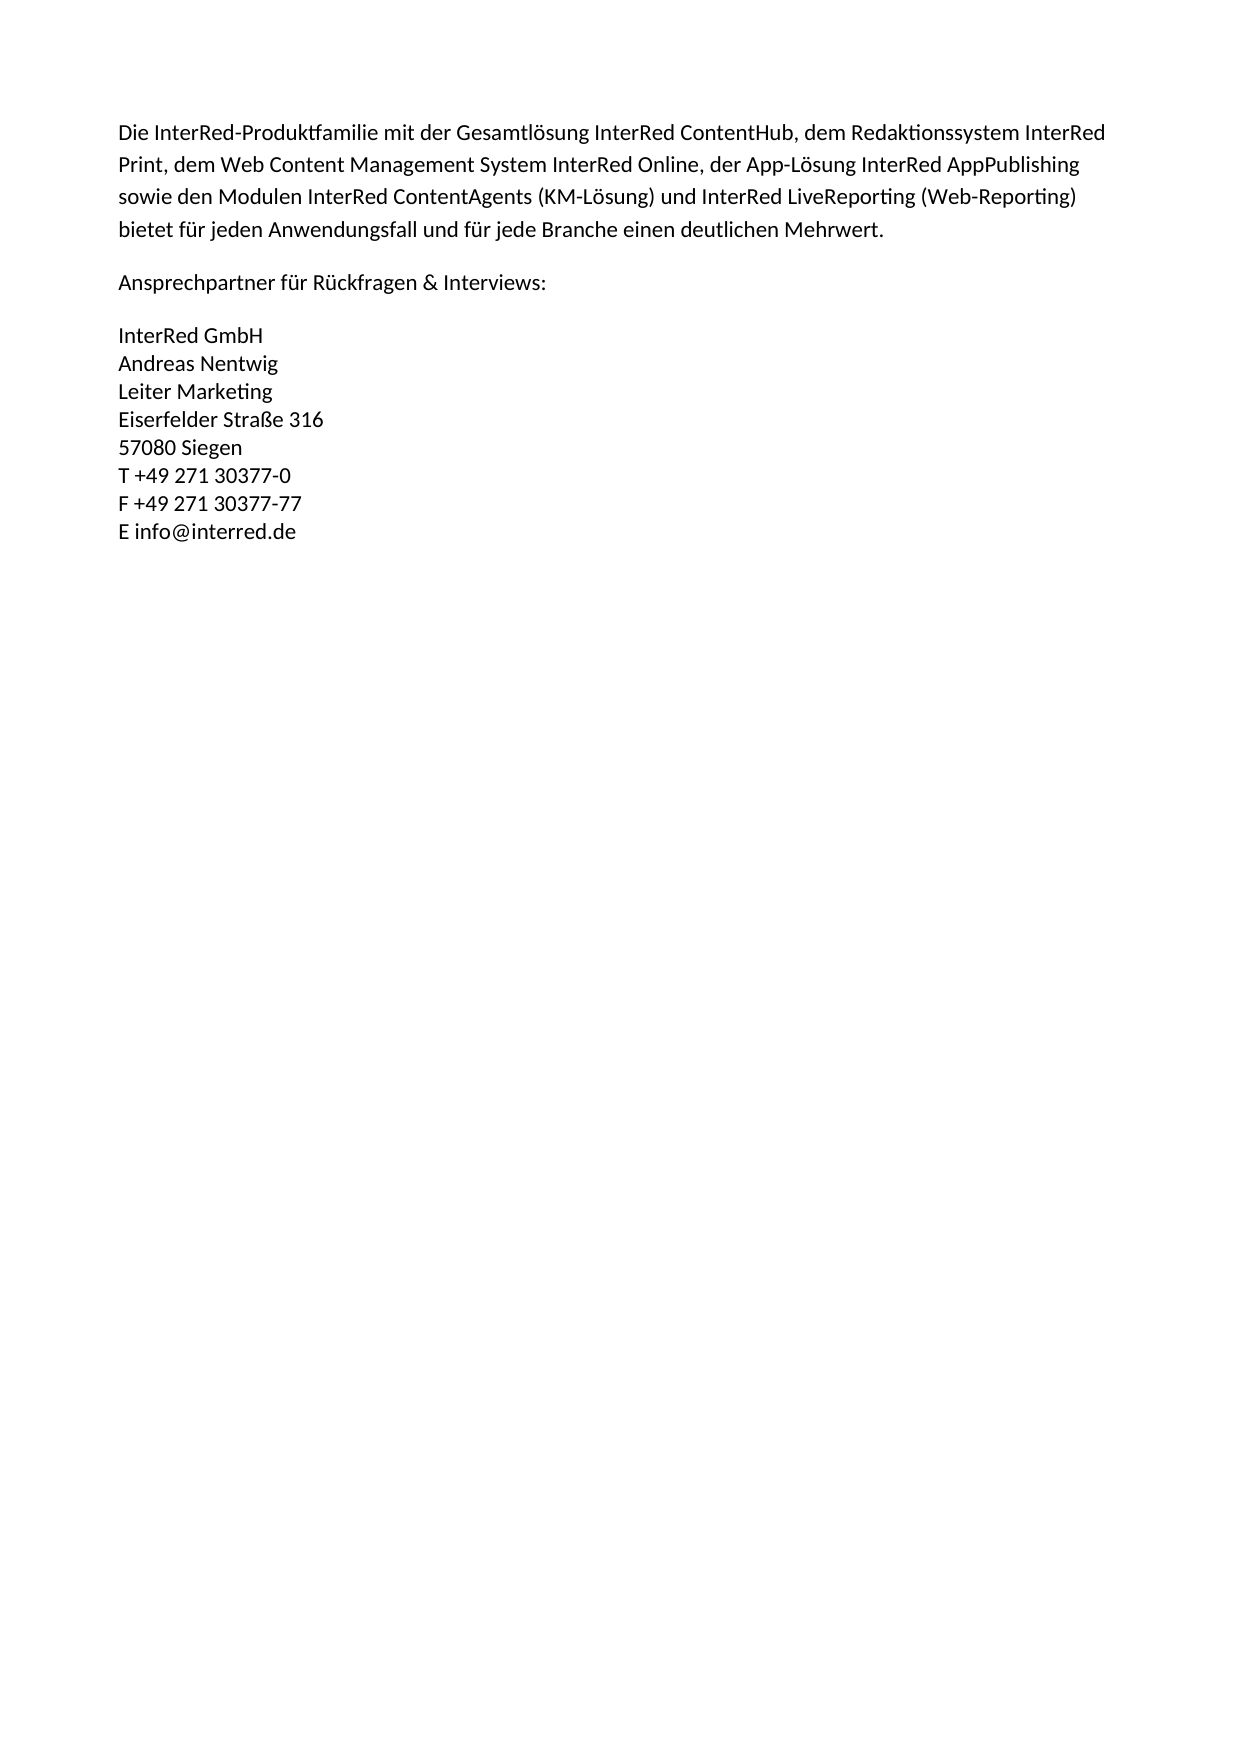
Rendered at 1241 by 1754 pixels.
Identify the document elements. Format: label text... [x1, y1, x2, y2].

text Andreas Nentwig [118, 349, 1122, 377]
text F +49 271 30377-77 [118, 489, 1122, 517]
text InterRed GmbH [118, 321, 1122, 349]
text E info@interred.de [118, 517, 1122, 545]
text 57080 Siegen [118, 433, 1122, 461]
text Eiserfelder Straße 316 [118, 405, 1122, 433]
text Ansprechpartner für Rückfragen & Interviews: [118, 268, 1122, 296]
text T +49 271 30377-0 [118, 461, 1122, 489]
text Leiter Marketing [118, 377, 1122, 405]
text Die InterRed-Produktfamilie mit der Gesamtlösung InterRed ContentHub, dem Redaktionssystem InterRed Print, dem Web Content Management System InterRed Online, der App-Lösung InterRed AppPublishing sowie den Modulen InterRed ContentAgents (KM-Lösung) und InterRed LiveReporting (Web-Reporting) bietet für jeden Anwendungsfall und für jede Branche einen deutlichen Mehrwert. [118, 118, 1122, 243]
